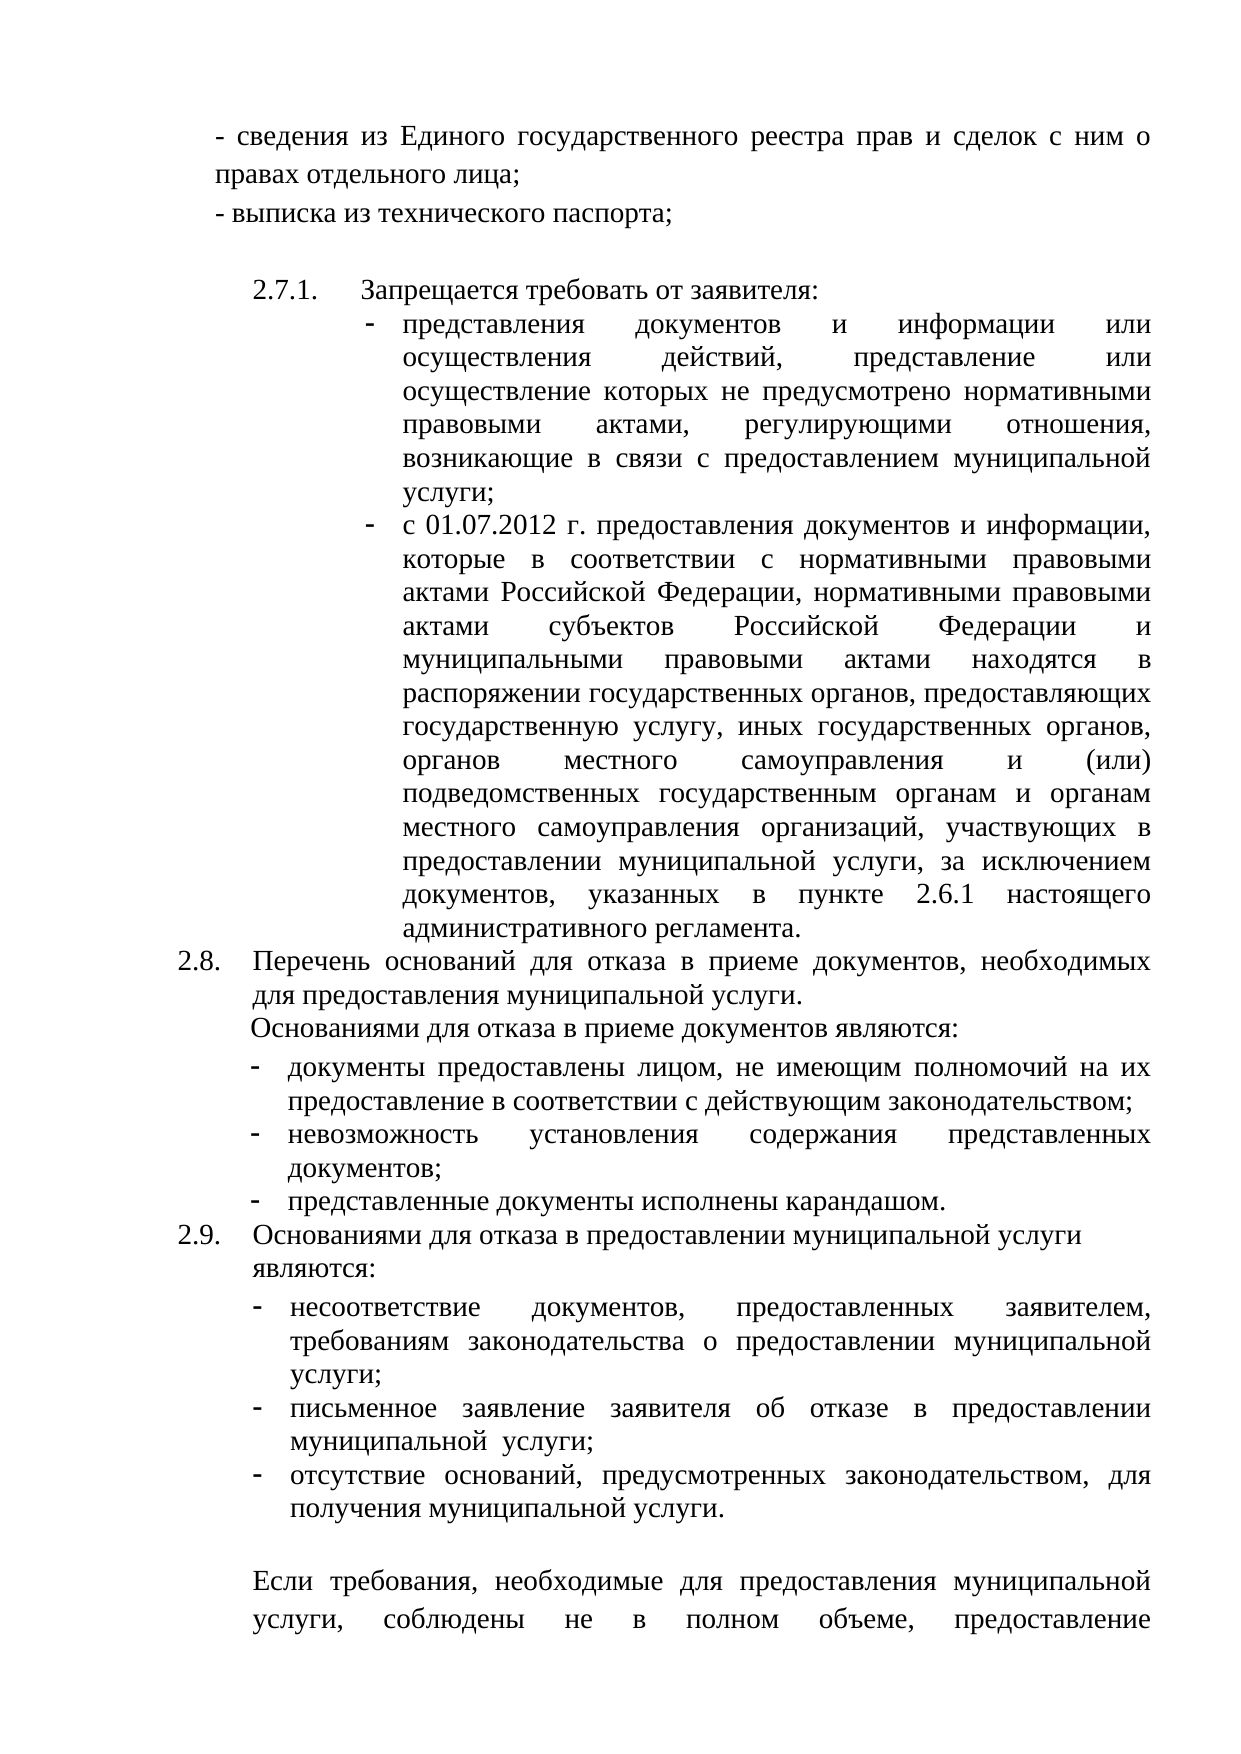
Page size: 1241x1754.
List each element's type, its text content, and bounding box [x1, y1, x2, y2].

list невозможность установления содержания представленных документов; [250, 1116, 1152, 1183]
list отсутствие оснований, предусмотренных законодательством, для получения муниципальной услуги. [252, 1457, 1152, 1524]
list письменное заявление заявителя об отказе в предоставлении муниципальной услуги; [252, 1390, 1152, 1457]
list документы предоставлены лицом, не имеющим полномочий на их предоставление в соответствии с действующим законодательством; [250, 1049, 1152, 1116]
text - сведения из Единого государственного реестра прав и сделок с ним о правах отдельного лица; [215, 118, 1152, 190]
list Перечень оснований для отказа в приеме документов, необходимых для предоставления муниципальной услуги. [177, 943, 1152, 1010]
list несоответствие документов, предоставленных заявителем, требованиям законодательства о предоставлении муниципальной услуги; [252, 1289, 1152, 1390]
list Основаниями для отказа в предоставлении муниципальной услуги [177, 1217, 1152, 1251]
text являются: [252, 1251, 1152, 1284]
text - выписка из технического паспорта; [215, 195, 1152, 229]
list Запрещается требовать от заявителя: [252, 272, 1152, 306]
list представленные документы исполнены карандашом. [250, 1183, 1152, 1217]
list с 01.07.2012 г. предоставления документов и информации, которые в соответствии с нормативными правовыми актами Российской Федерации, нормативными правовыми актами субъектов Российской Федерации и муниципальными правовыми актами находятся в распоряжении государственных органов, предоставляющих государственную услугу, иных государственных органов, органов местного самоуправления и (или) подведомственных государственным органам и органам местного самоуправления организаций, участвующих в предоставлении муниципальной услуги, за исключением документов, указанных в пункте 2.6.1 настоящего административного регламента. [365, 507, 1152, 943]
text Основаниями для отказа в приеме документов являются: [177, 1010, 1152, 1044]
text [252, 1563, 1152, 1635]
list представления документов и информации или осуществления действий, представление или осуществление которых не предусмотрено нормативными правовыми актами, регулирующими отношения, возникающие в связи с предоставлением муниципальной услуги; [365, 306, 1152, 507]
